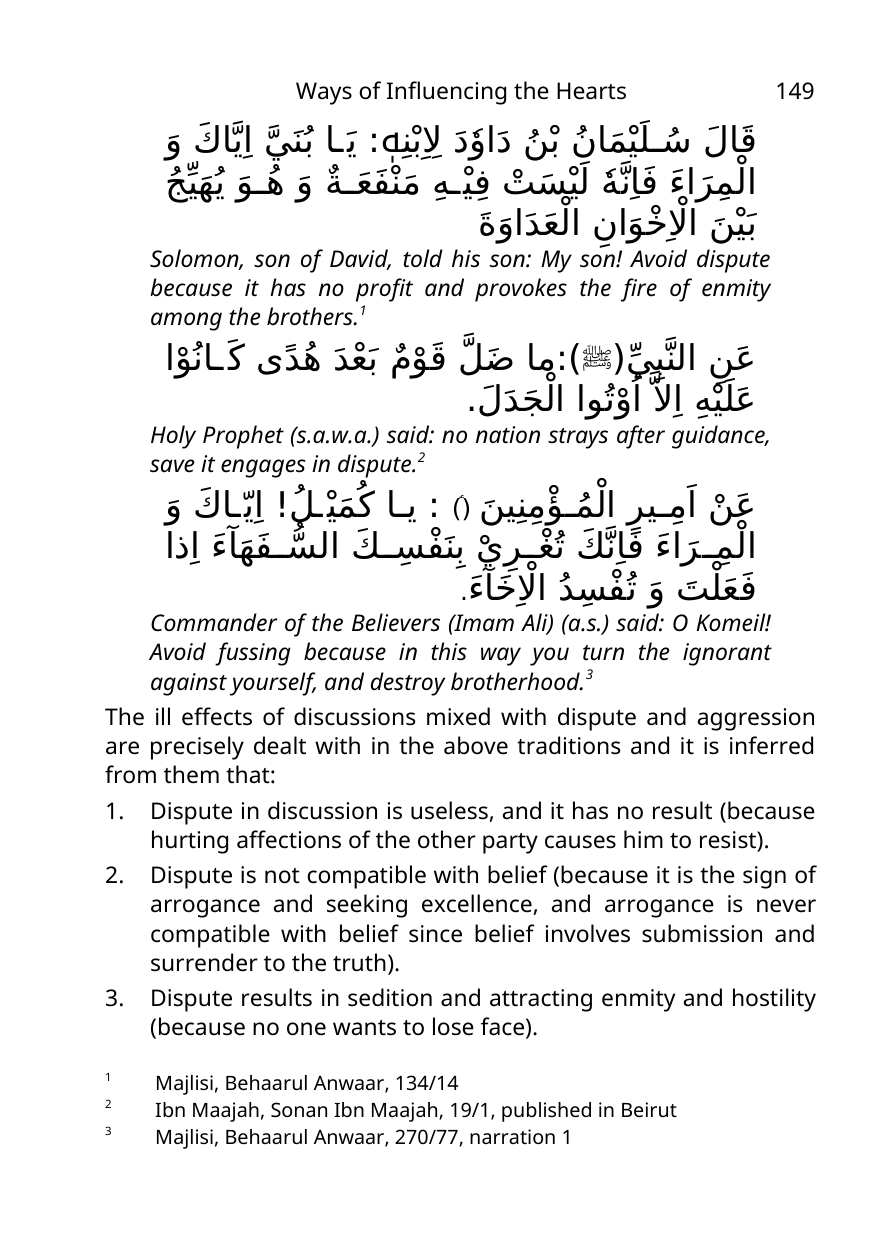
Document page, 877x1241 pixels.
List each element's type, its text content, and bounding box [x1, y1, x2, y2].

text 1. Dispute in discussion is useless, and it has no result (because hurting affections of the other party causes him to resist). [105, 796, 817, 854]
text Solomon, son of David, told his son: My son! Avoid dispute because it has no profit and provokes the fire of enmity among the brothers. [150, 244, 772, 331]
text قَالَ سُلَيْمَانُ بْنُ دَاوٗدَ لِاِبْنِهٖ: يَا بُنَيَّ اِيَّاكَ وَ الْمِرَاءَ فَاِنَّهٗ لَيْسَتْ فِيْهِ مَنْفَعَةٌ وَ هُوَ يُهَيِّجُ بَيْنَ الْاِخْوَانِ الْعَدَاوَةَ [165, 120, 757, 244]
text Commander of the Believers (Imam Ali) (a.s.) said: O Komeil! Avoid fussing because in this way you turn the ignorant against yourself, and destroy brotherhood. [150, 608, 772, 696]
text Holy Prophet (s.a.w.a.) said: no nation strays after guidance, save it engages in dispute. [150, 420, 772, 478]
text The ill effects of discussions mixed with dispute and aggression are precisely dealt with in the above traditions and it is inferred from them that: [105, 702, 817, 789]
text عَنِ النَّبِيِّ(ﷺ):ما ضَلَّ قَوْمٌ بَعْدَ هُدًى كَانُوْا عَلَيْهِ اِلاَّ اُوْتُوا الْجَدَلَ. [165, 337, 757, 420]
text 2. Dispute is not compatible with belief (because it is the sign of arrogance and seeking excellence, and arrogance is never compatible with belief since belief involves submission and surrender to the truth). [105, 860, 817, 977]
text عَنْ اَمِيرِ الْمُؤْمِنِينَ (ؑ) : يا كُمَيْلُ! اِيّاكَ وَ الْمِرَاءَ فَاِنَّكَ تُغْرِيْ بِنَفْسِكَ السُّفَهَآءَ اِذا فَعَلْتَ وَ تُفْسِدُ الْاِخَآءَ. [165, 484, 757, 608]
text 3. Dispute results in sedition and attracting enmity and hostility (because no one wants to lose face). [105, 983, 817, 1042]
